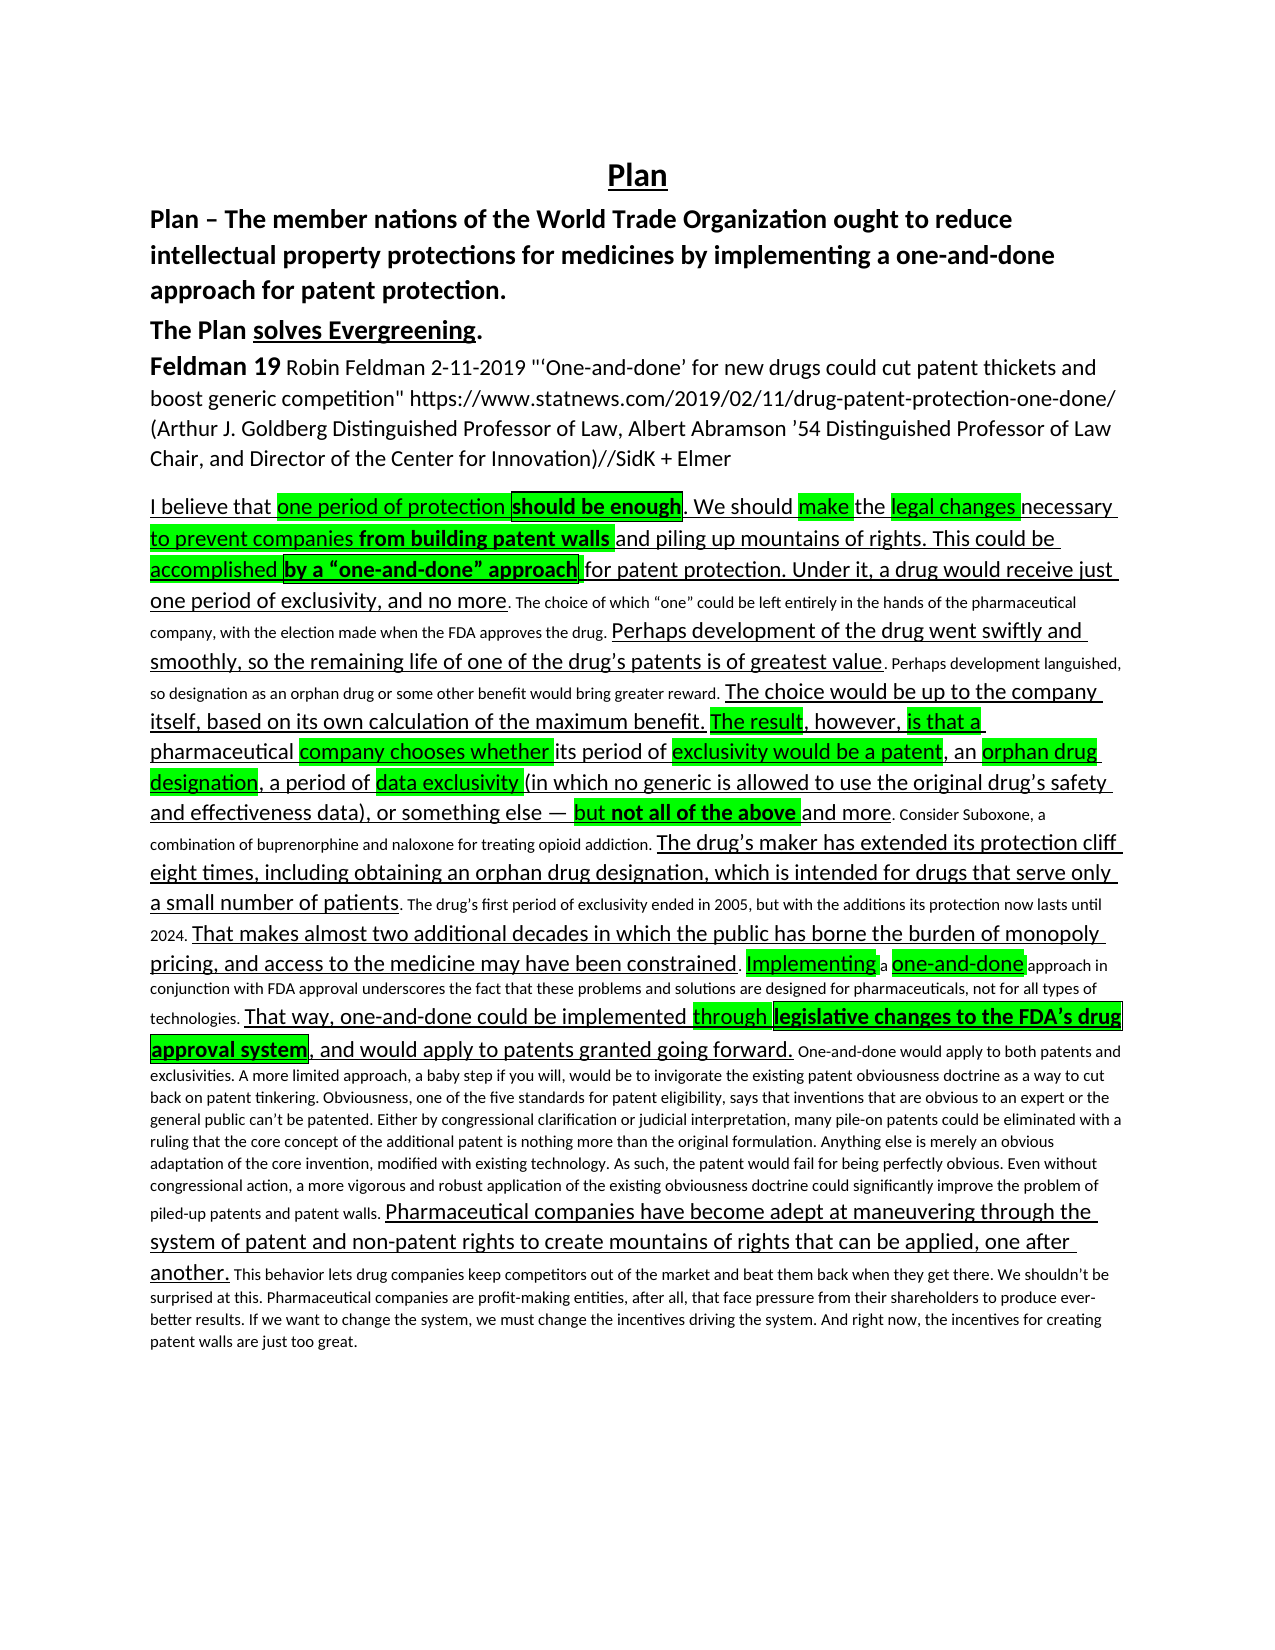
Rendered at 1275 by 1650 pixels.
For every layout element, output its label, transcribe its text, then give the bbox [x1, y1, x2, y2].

text Feldman 19 Robin Feldman 2-11-2019 "‘One-and-done’ for new drugs could cut patent thickets and boost generic competition" https://www.statnews.com/2019/02/11/drug-patent-protection-one-done/ (Arthur J. Goldberg Distinguished Professor of Law, Albert Abramson ’54 Distinguished Professor of Law Chair, and Director of the Center for Innovation)//SidK + Elmer [150, 349, 1125, 473]
text I believe that one period of protection should be enough. We should make the legal changes necessary to prevent companies from building patent walls and piling up mountains of rights. This could be accomplished by a “one-and-done” approach for patent protection. Under it, a drug would receive just one period of exclusivity, and no more. The choice of which “one” could be left entirely in the hands of the pharmaceutical company, with the election made when the FDA approves the drug. Perhaps development of the drug went swiftly and smoothly, so the remaining life of one of the drug’s patents is of greatest value. Perhaps development languished, so designation as an orphan drug or some other benefit would bring greater reward. The choice would be up to the company itself, based on its own calculation of the maximum benefit. The result, however, is that a pharmaceutical company chooses whether its period of exclusivity would be a patent, an orphan drug designation, a period of data exclusivity (in which no generic is allowed to use the original drug’s safety and effectiveness data), or something else — but not all of the above and more. Consider Suboxone, a combination of buprenorphine and naloxone for treating opioid addiction. The drug’s maker has extended its protection cliff eight times, including obtaining an orphan drug designation, which is intended for drugs that serve only a small number of patients. The drug’s first period of exclusivity ended in 2005, but with the additions its protection now lasts until 2024. That makes almost two additional decades in which the public has borne the burden of monopoly pricing, and access to the medicine may have been constrained. Implementing a one-and-done approach in conjunction with FDA approval underscores the fact that these problems and solutions are designed for pharmaceuticals, not for all types of technologies. That way, one-and-done could be implemented through legislative changes to the FDA’s drug approval system, and would apply to patents granted going forward. One-and-done would apply to both patents and exclusivities. A more limited approach, a baby step if you will, would be to invigorate the existing patent obviousness doctrine as a way to cut back on patent tinkering. Obviousness, one of the five standards for patent eligibility, says that inventions that are obvious to an expert or the general public can’t be patented. Either by congressional clarification or judicial interpretation, many pile-on patents could be eliminated with a ruling that the core concept of the additional patent is nothing more than the original formulation. Anything else is merely an obvious adaptation of the core invention, modified with existing technology. As such, the patent would fail for being perfectly obvious. Even without congressional action, a more vigorous and robust application of the existing obviousness doctrine could significantly improve the problem of piled-up patents and patent walls. Pharmaceutical companies have become adept at maneuvering through the system of patent and non-patent rights to create mountains of rights that can be applied, one after another. This behavior lets drug companies keep competitors out of the market and beat them back when they get there. We shouldn’t be surprised at this. Pharmaceutical companies are profit-making entities, after all, that face pressure from their shareholders to produce ever-better results. If we want to change the system, we must change the incentives driving the system. And right now, the incentives for creating patent walls are just too great. [150, 491, 1125, 1351]
subtitle Plan [150, 154, 1125, 195]
subtitle Plan – The member nations of the World Trade Organization ought to reduce intellectual property protections for medicines by implementing a one-and-done approach for patent protection. [150, 202, 1125, 307]
subtitle The Plan solves Evergreening. [150, 313, 1125, 346]
